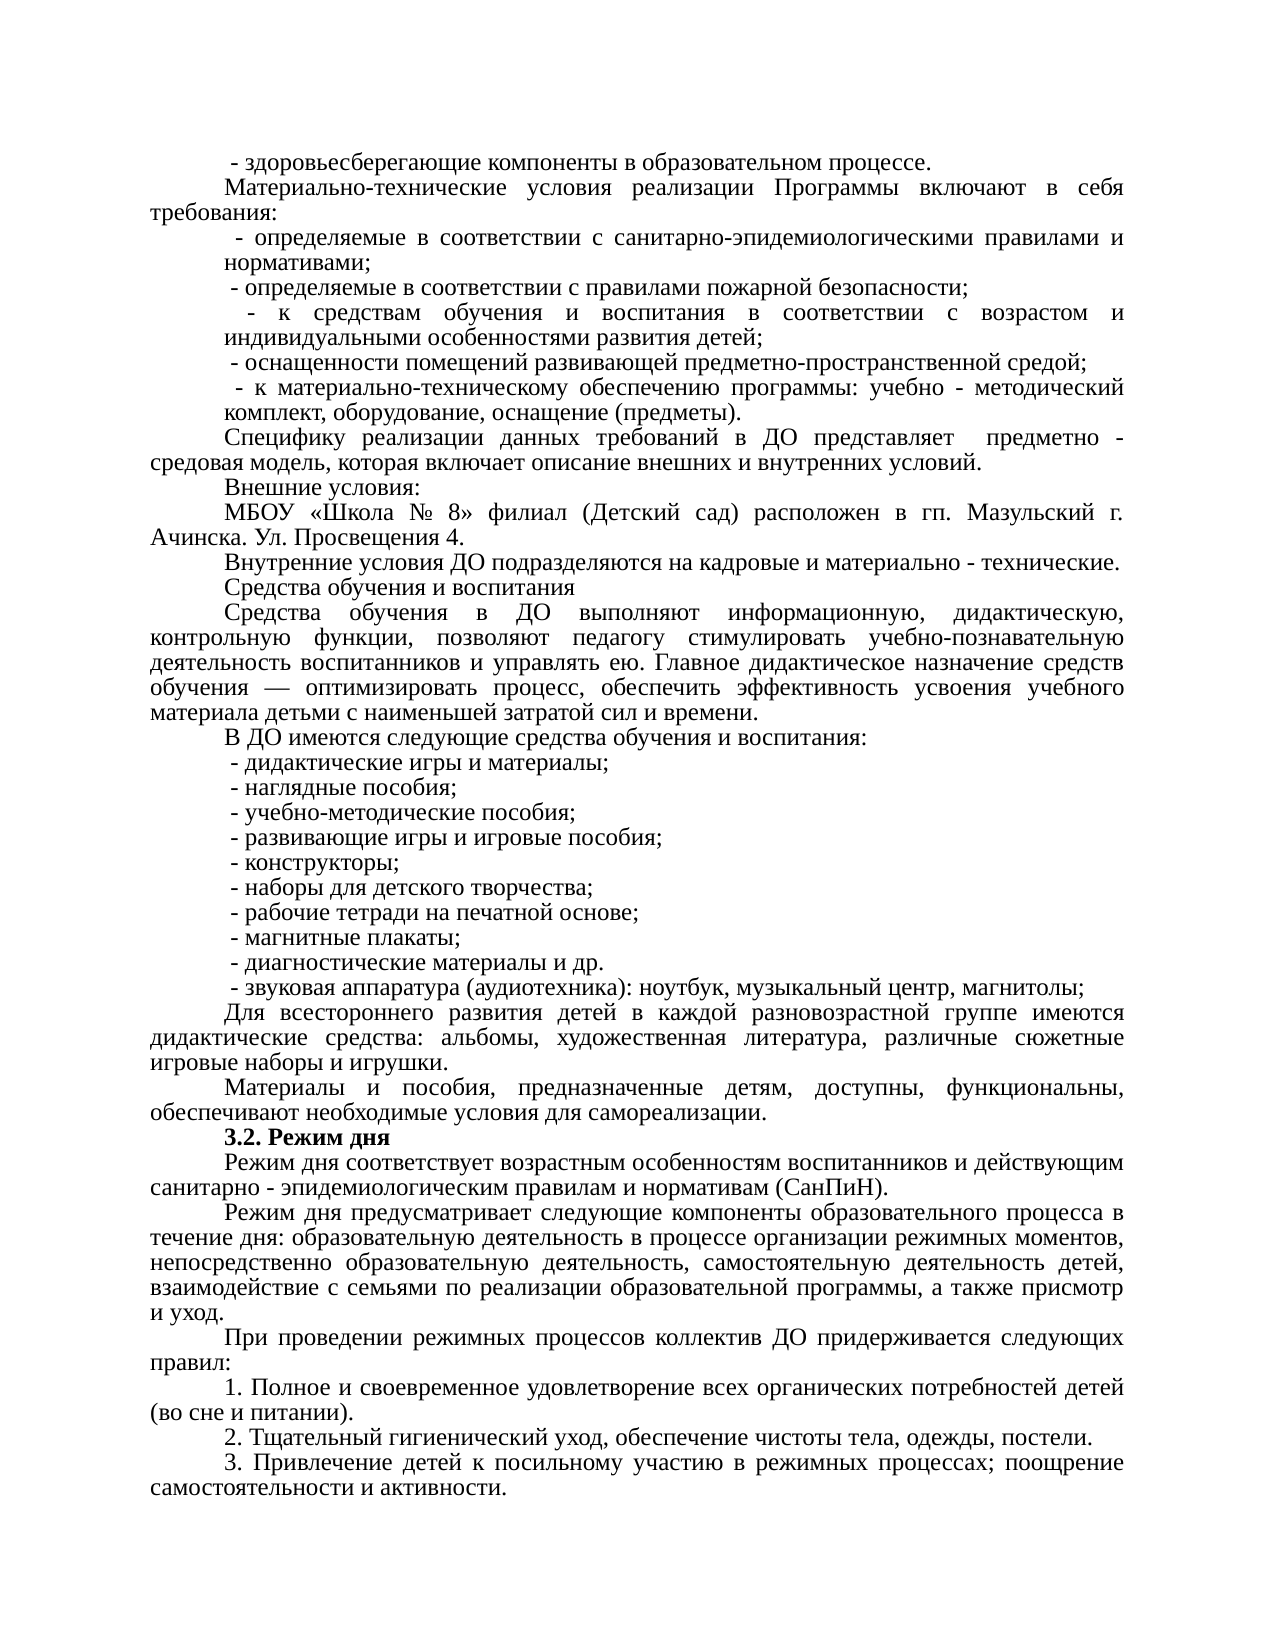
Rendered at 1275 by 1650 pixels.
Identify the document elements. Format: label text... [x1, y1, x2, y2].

text - здоровьесберегающие компоненты в образовательном процессе. [150, 150, 1125, 175]
text - к средствам обучения и воспитания в соответствии с возрастом и индивидуальными особенностями развития детей; [224, 300, 1125, 350]
text - наборы для детского творчества; [150, 875, 1125, 900]
text - оснащенности помещений развивающей предметно-пространственной средой; [224, 350, 1125, 375]
text - учебно-методические пособия; [150, 800, 1125, 825]
text - к материально-техническому обеспечению программы: учебно - методический комплект, оборудование, оснащение (предметы). [224, 375, 1125, 425]
text Внутренние условия ДО подразделяются на кадровые и материально - технические. [150, 550, 1125, 575]
text - определяемые в соответствии с правилами пожарной безопасности; [224, 275, 1125, 300]
text Материалы и пособия, предназначенные детям, доступны, функциональны, обеспечивают необходимые условия для самореализации. [150, 1075, 1125, 1125]
text Режим дня соответствует возрастным особенностям воспитанников и действующим санитарно - эпидемиологическим правилам и нормативам (СанПиН). [150, 1150, 1125, 1200]
text - рабочие тетради на печатной основе; [150, 900, 1125, 925]
text - наглядные пособия; [150, 775, 1125, 800]
text Специфику реализации данных требований в ДО представляет предметно - средовая модель, которая включает описание внешних и внутренних условий. [150, 425, 1125, 475]
text Средства обучения в ДО выполняют информационную, дидактическую, контрольную функции, позволяют педагогу стимулировать учебно-познавательную деятельность воспитанников и управлять ею. Главное дидактическое назначение средств обучения — оптимизировать процесс, обеспечить эффективность усвоения учебного материала детьми с наименьшей затратой сил и времени. [150, 600, 1125, 725]
text - звуковая аппаратура (аудиотехника): ноутбук, музыкальный центр, магнитолы; [150, 975, 1125, 1000]
text - дидактические игры и материалы; [150, 750, 1125, 775]
text МБОУ «Школа № 8» филиал (Детский сад) расположен в гп. Мазульский г. Ачинска. Ул. Просвещения 4. [150, 500, 1125, 550]
text - диагностические материалы и др. [150, 950, 1125, 975]
text При проведении режимных процессов коллектив ДО придерживается следующих правил: [150, 1325, 1125, 1375]
text Средства обучения и воспитания [150, 575, 1125, 600]
text - магнитные плакаты; [150, 925, 1125, 950]
text 3.2. Режим дня [150, 1125, 1125, 1150]
text Для всестороннего развития детей в каждой разновозрастной группе имеются дидактические средства: альбомы, художественная литература, различные сюжетные игровые наборы и игрушки. [150, 1000, 1125, 1075]
text Режим дня предусматривает следующие компоненты образовательного процесса в течение дня: образовательную деятельность в процессе организации режимных моментов, непосредственно образовательную деятельность, самостоятельную деятельность детей, взаимодействие с семьями по реализации образовательной программы, а также присмотр и уход. [150, 1200, 1125, 1325]
text 2. Тщательный гигиенический уход, обеспечение чистоты тела, одежды, постели. [150, 1425, 1125, 1450]
text Внешние условия: [150, 475, 1125, 500]
text - развивающие игры и игровые пособия; [150, 825, 1125, 850]
text 3. Привлечение детей к посильному участию в режимных процессах; поощрение самостоятельности и активности. [150, 1450, 1125, 1500]
text Материально-технические условия реализации Программы включают в себя требования: [150, 175, 1125, 225]
text - конструкторы; [150, 850, 1125, 875]
text 1. Полное и своевременное удовлетворение всех органических потребностей детей (во сне и питании). [150, 1375, 1125, 1425]
text - определяемые в соответствии с санитарно-эпидемиологическими правилами и нормативами; [224, 225, 1125, 275]
text В ДО имеются следующие средства обучения и воспитания: [150, 725, 1125, 750]
